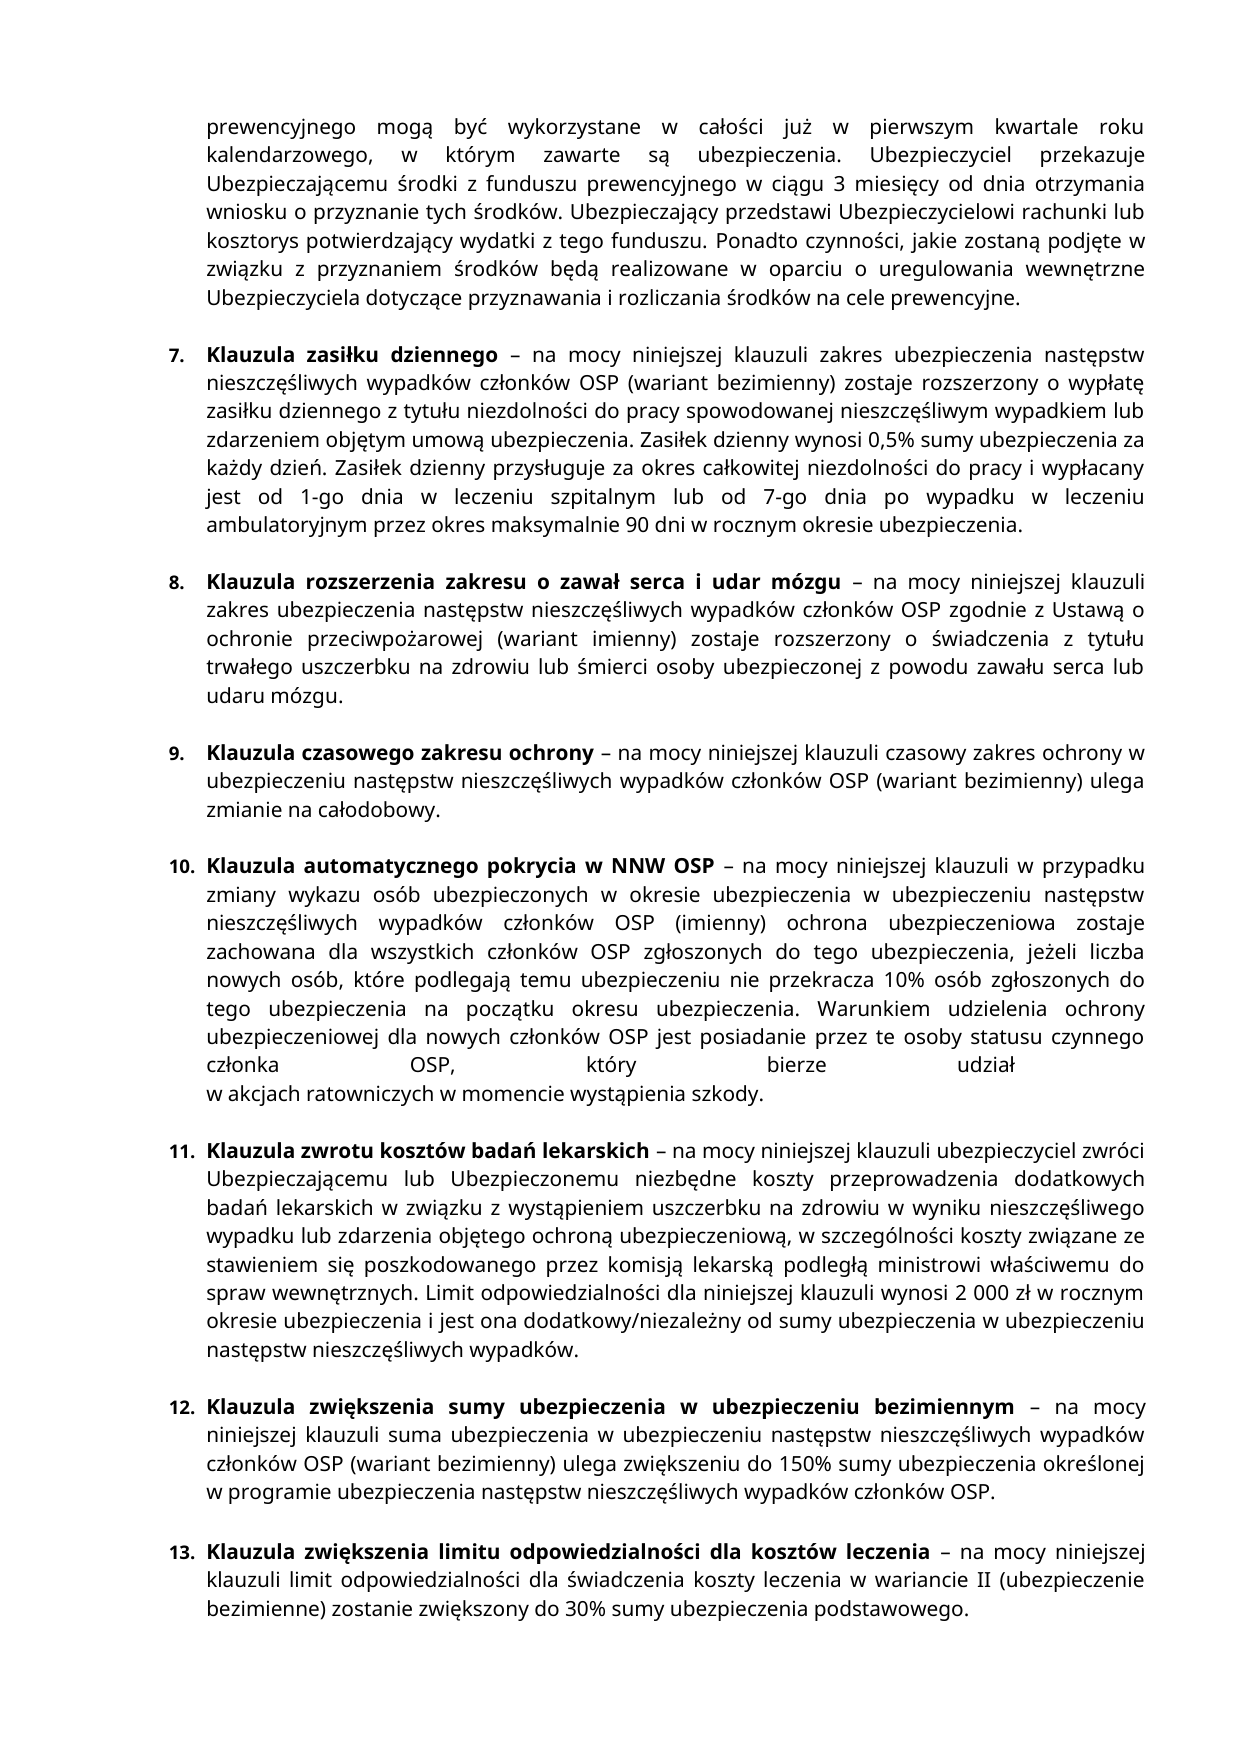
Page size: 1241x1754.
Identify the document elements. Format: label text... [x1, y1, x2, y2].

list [168, 112, 1146, 311]
list Klauzula automatycznego pokrycia w NNW OSP – na mocy niniejszej klauzuli w przypadku zmiany wykazu osób ubezpieczonych w okresie ubezpieczenia w ubezpieczeniu następstw nieszczęśliwych wypadków członków OSP (imienny) ochrona ubezpieczeniowa zostaje zachowana dla wszystkich członków OSP zgłoszonych do tego ubezpieczenia, jeżeli liczba nowych osób, które podlegają temu ubezpieczeniu nie przekracza 10% osób zgłoszonych do tego ubezpieczenia na początku okresu ubezpieczenia. Warunkiem udzielenia ochrony ubezpieczeniowej dla nowych członków OSP jest posiadanie przez te osoby statusu czynnego członka OSP, który bierze udział w akcjach ratowniczych w momencie wystąpienia szkody. [168, 852, 1146, 1107]
list Klauzula zwiększenia limitu odpowiedzialności dla kosztów leczenia – na mocy niniejszej klauzuli limit odpowiedzialności dla świadczenia koszty leczenia w wariancie II (ubezpieczenie bezimienne) zostanie zwiększony do 30% sumy ubezpieczenia podstawowego. [168, 1537, 1146, 1622]
list Klauzula zwrotu kosztów badań lekarskich – na mocy niniejszej klauzuli ubezpieczyciel zwróci Ubezpieczającemu lub Ubezpieczonemu niezbędne koszty przeprowadzenia dodatkowych badań lekarskich w związku z wystąpieniem uszczerbku na zdrowiu w wyniku nieszczęśliwego wypadku lub zdarzenia objętego ochroną ubezpieczeniową, w szczególności koszty związane ze stawieniem się poszkodowanego przez komisją lekarską podległą ministrowi właściwemu do spraw wewnętrznych. Limit odpowiedzialności dla niniejszej klauzuli wynosi 2 000 zł w rocznym okresie ubezpieczenia i jest ona dodatkowy/niezależny od sumy ubezpieczenia w ubezpieczeniu następstw nieszczęśliwych wypadków. [168, 1136, 1146, 1363]
list Klauzula czasowego zakresu ochrony – na mocy niniejszej klauzuli czasowy zakres ochrony w ubezpieczeniu następstw nieszczęśliwych wypadków członków OSP (wariant bezimienny) ulega zmianie na całodobowy. [168, 738, 1146, 823]
list Klauzula zasiłku dziennego – na mocy niniejszej klauzuli zakres ubezpieczenia następstw nieszczęśliwych wypadków członków OSP (wariant bezimienny) zostaje rozszerzony o wypłatę zasiłku dziennego z tytułu niezdolności do pracy spowodowanej nieszczęśliwym wypadkiem lub zdarzeniem objętym umową ubezpieczenia. Zasiłek dzienny wynosi 0,5% sumy ubezpieczenia za każdy dzień. Zasiłek dzienny przysługuje za okres całkowitej niezdolności do pracy i wypłacany jest od 1-go dnia w leczeniu szpitalnym lub od 7-go dnia po wypadku w leczeniu ambulatoryjnym przez okres maksymalnie 90 dni w rocznym okresie ubezpieczenia. [168, 340, 1146, 539]
list Klauzula zwiększenia sumy ubezpieczenia w ubezpieczeniu bezimiennym – na mocy niniejszej klauzuli suma ubezpieczenia w ubezpieczeniu następstw nieszczęśliwych wypadków członków OSP (wariant bezimienny) ulega zwiększeniu do 150% sumy ubezpieczenia określonej w programie ubezpieczenia następstw nieszczęśliwych wypadków członków OSP. [168, 1392, 1146, 1506]
list Klauzula rozszerzenia zakresu o zawał serca i udar mózgu – na mocy niniejszej klauzuli zakres ubezpieczenia następstw nieszczęśliwych wypadków członków OSP zgodnie z Ustawą o ochronie przeciwpożarowej (wariant imienny) zostaje rozszerzony o świadczenia z tytułu trwałego uszczerbku na zdrowiu lub śmierci osoby ubezpieczonej z powodu zawału serca lub udaru mózgu. [168, 567, 1146, 709]
